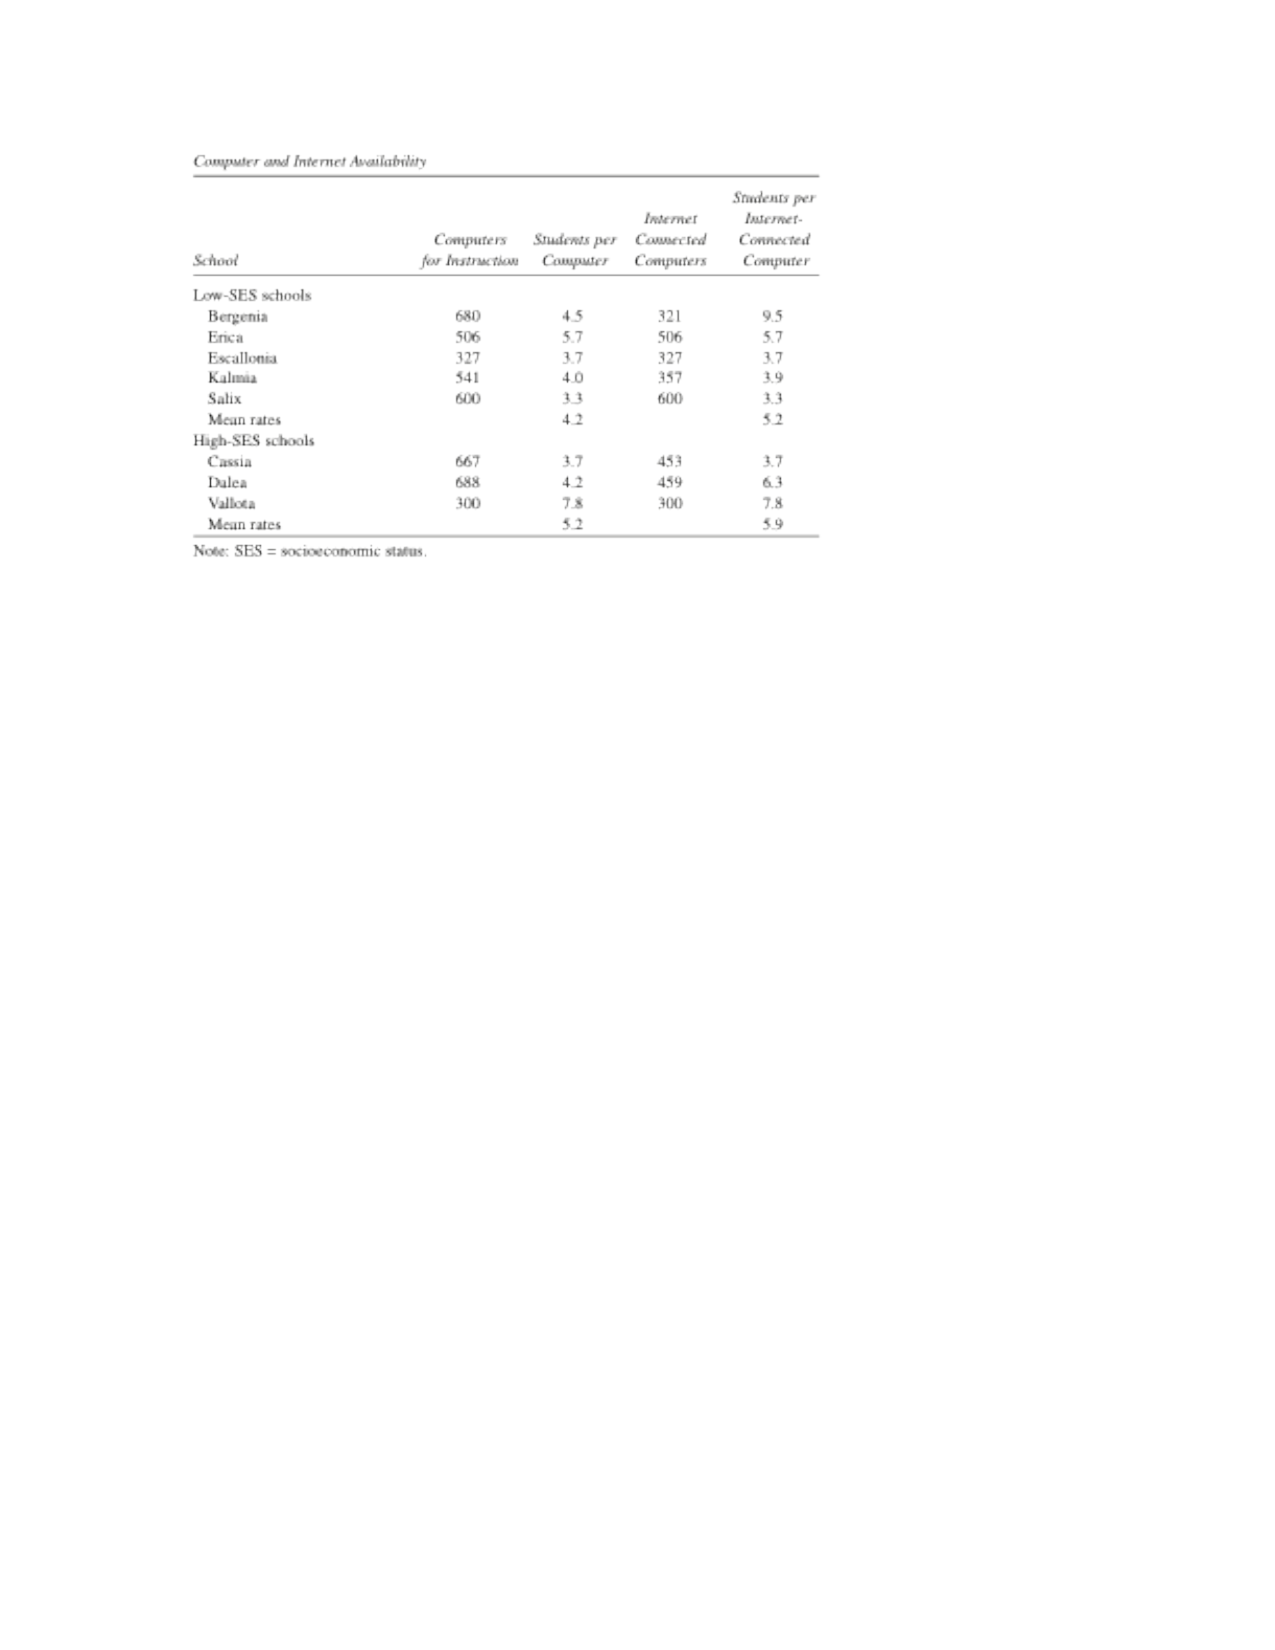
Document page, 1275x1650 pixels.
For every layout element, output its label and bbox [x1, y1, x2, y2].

picture [187, 150, 828, 568]
